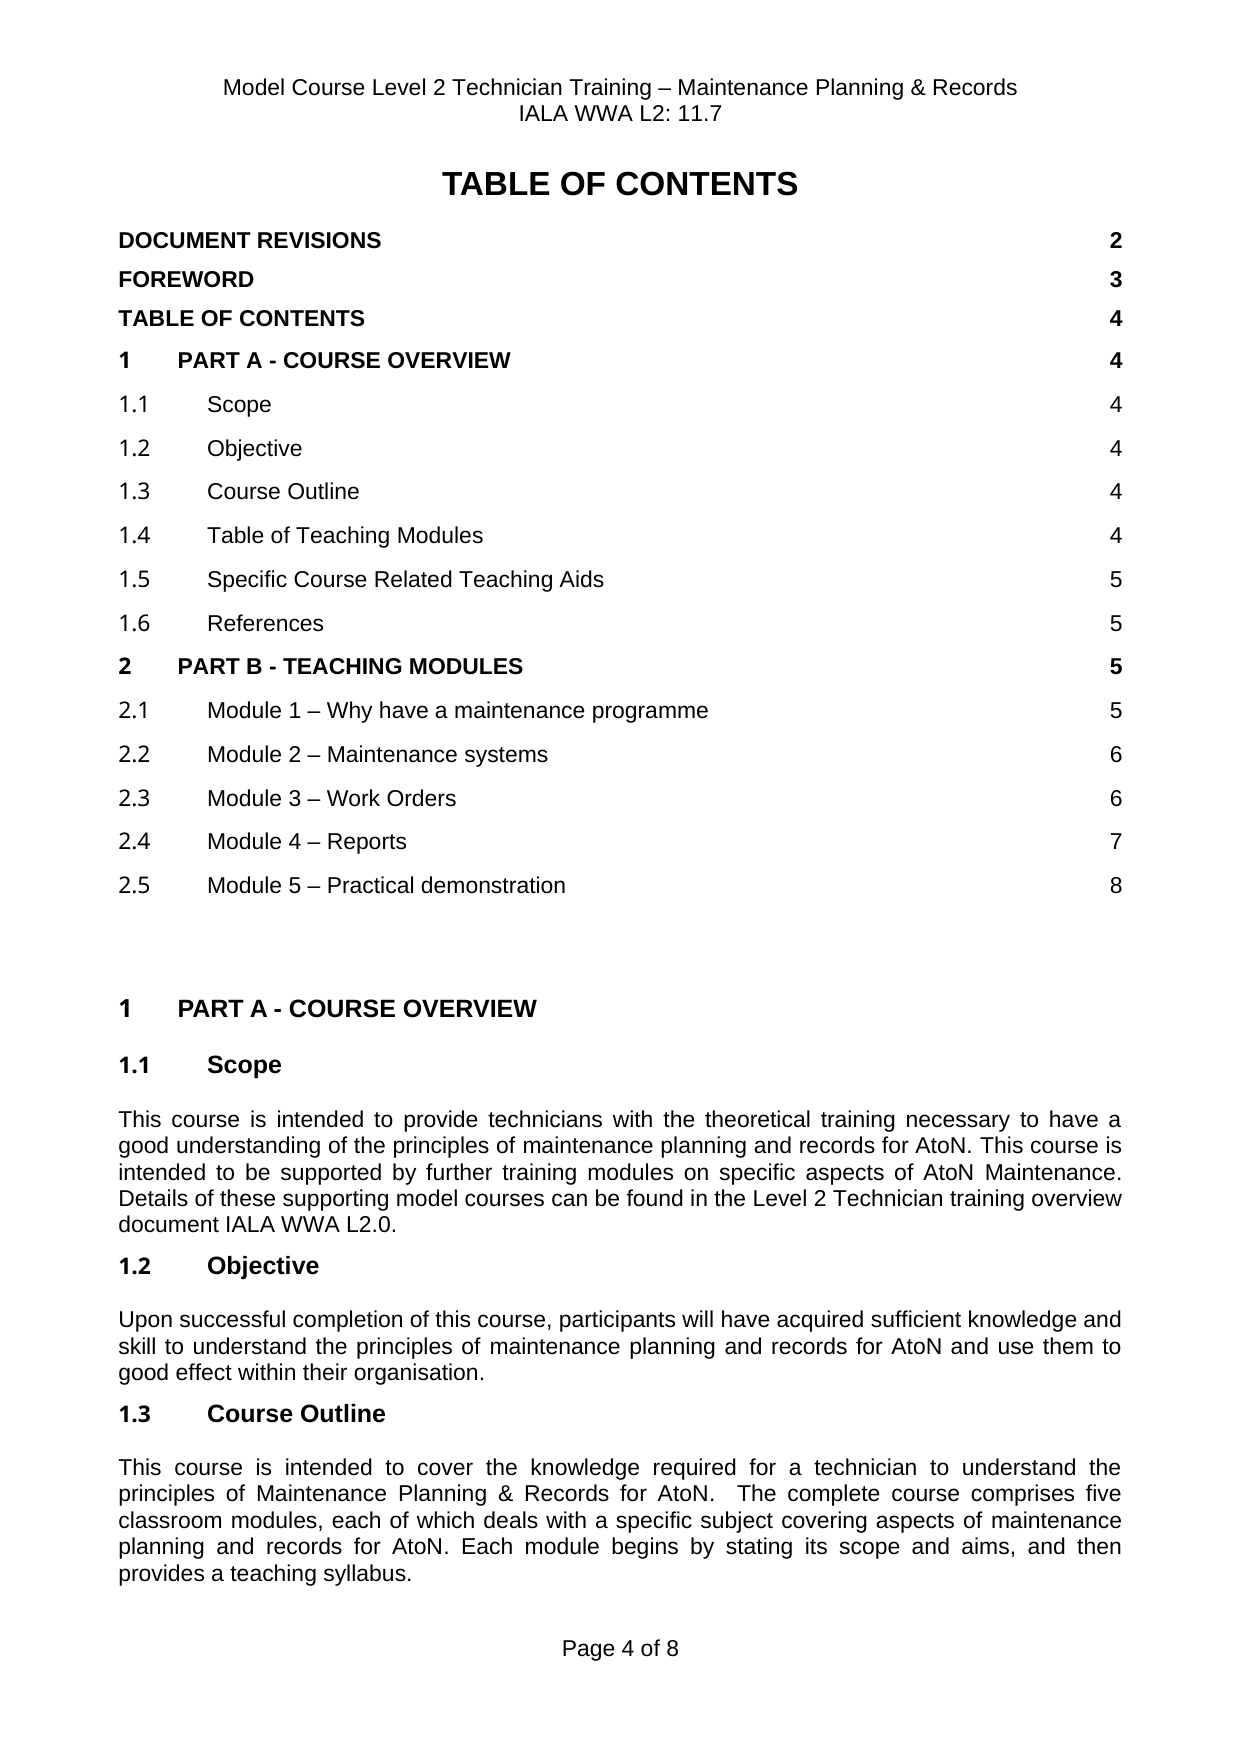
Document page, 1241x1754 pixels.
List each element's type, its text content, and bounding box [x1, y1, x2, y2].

text 2.2 Module 2 – Maintenance systems 6 [118, 738, 1122, 769]
subtitle Objective [118, 1250, 1122, 1281]
title TABLE OF CONTENTS [118, 164, 1122, 202]
text 2 PART B - TEACHING MODULES 5 [118, 650, 1107, 681]
subtitle PART A - COURSE OVERVIEW [118, 990, 1122, 1024]
text 1 PART A - COURSE OVERVIEW 4 [118, 344, 1107, 375]
text DOCUMENT REVISIONS 2 [118, 227, 1107, 254]
text 1.1 Scope 4 [118, 388, 1122, 419]
text 1.6 References 5 [118, 606, 1122, 638]
subtitle Scope [118, 1049, 1122, 1081]
text 2.1 Module 1 – Why have a maintenance programme 5 [118, 694, 1122, 725]
text 1.4 Table of Teaching Modules 4 [118, 519, 1122, 550]
text 2.3 Module 3 – Work Orders 6 [118, 781, 1122, 813]
text 1.2 Objective 4 [118, 431, 1122, 463]
text Upon successful completion of this course, participants will have acquired sufficient knowledge and skill to understand the principles of maintenance planning and records for AtoN and use them to good effect within their organisation. [118, 1306, 1122, 1385]
text 1.3 Course Outline 4 [118, 475, 1122, 506]
text This course is intended to cover the knowledge required for a technician to understand the principles of Maintenance Planning & Records for AtoN. The complete course comprises five classroom modules, each of which deals with a specific subject covering aspects of maintenance planning and records for AtoN. Each module begins by stating its scope and aims, and then provides a teaching syllabus. [118, 1454, 1122, 1586]
text 1.5 Specific Course Related Teaching Aids 5 [118, 563, 1122, 594]
text FOREWORD 3 [118, 266, 1107, 293]
text 2.4 Module 4 – Reports 7 [118, 825, 1122, 856]
text This course is intended to provide technicians with the theoretical training necessary to have a good understanding of the principles of maintenance planning and records for AtoN. This course is intended to be supported by further training modules on specific aspects of AtoN Maintenance. Details of these supporting model courses can be found in the Level 2 Technician training overview document IALA WWA L2.0. [118, 1106, 1122, 1237]
subtitle Course Outline [118, 1398, 1122, 1429]
text TABLE OF CONTENTS 4 [118, 305, 1107, 331]
text 2.5 Module 5 – Practical demonstration 8 [118, 869, 1122, 900]
